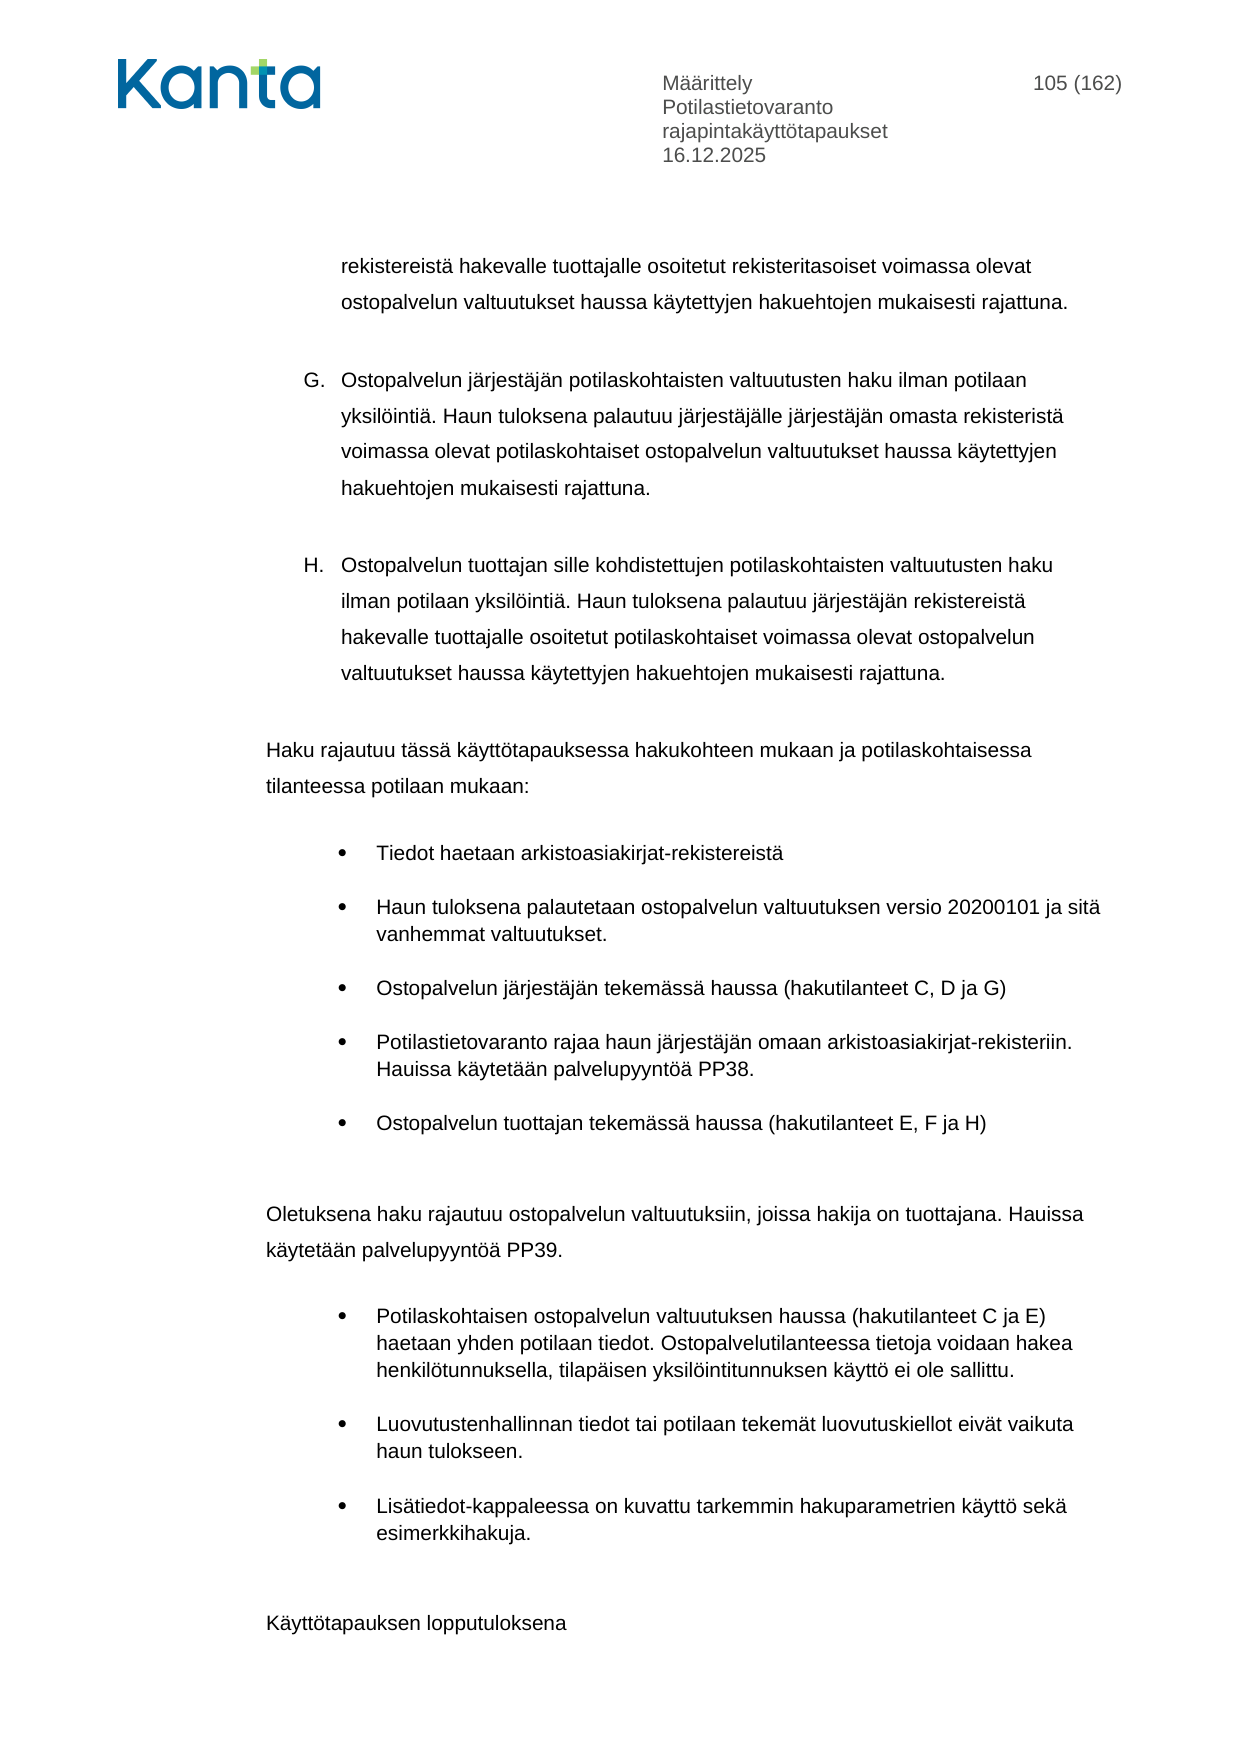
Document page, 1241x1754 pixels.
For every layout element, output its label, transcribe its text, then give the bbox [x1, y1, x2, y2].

list Lisätiedot-kappaleessa on kuvattu tarkemmin hakuparametrien käyttö sekä esimerkkihakuja. [339, 1490, 1107, 1544]
list Potilastietovaranto rajaa haun järjestäjän omaan arkistoasiakirjat-rekisteriin. Hauissa käytetään palvelupyyntöä PP38. [339, 1027, 1107, 1081]
text Haku rajautuu tässä käyttötapauksessa hakukohteen mukaan ja potilaskohtaisessa tilanteessa potilaan mukaan: [266, 738, 1107, 798]
list Luovutustenhallinnan tiedot tai potilaan tekemät luovutuskiellot eivät vaikuta haun tulokseen. [339, 1409, 1107, 1463]
list Potilaskohtaisen ostopalvelun valtuutuksen haussa (hakutilanteet C ja E) haetaan yhden potilaan tiedot. Ostopalvelutilanteessa tietoja voidaan hakea henkilötunnuksella, tilapäisen yksilöintitunnuksen käyttö ei ole sallittu. [339, 1301, 1107, 1382]
text Käyttötapauksen lopputuloksena [266, 1611, 1107, 1635]
picture [118, 59, 321, 109]
list Ostopalvelun järjestäjän tekemässä haussa (hakutilanteet C, D ja G) [339, 973, 1107, 1000]
list Tiedot haetaan arkistoasiakirjat-rekistereistä [339, 837, 1107, 864]
text Oletuksena haku rajautuu ostopalvelun valtuutuksiin, joissa hakija on tuottajana. Hauissa käytetään palvelupyyntöä PP39. [266, 1202, 1107, 1262]
list Haun tuloksena palautetaan ostopalvelun valtuutuksen versio 20200101 ja sitä vanhemmat valtuutukset. [339, 891, 1107, 946]
list Ostopalvelun tuottajan sille kohdistettujen potilaskohtaisten valtuutusten haku ilman potilaan yksilöintiä. Haun tuloksena palautuu järjestäjän rekistereistä hakevalle tuottajalle osoitetut potilaskohtaiset voimassa olevat ostopalvelun valtuutukset haussa käytettyjen hakuehtojen mukaisesti rajattuna. [303, 553, 1107, 685]
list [303, 254, 1107, 314]
list Ostopalvelun järjestäjän potilaskohtaisten valtuutusten haku ilman potilaan yksilöintiä. Haun tuloksena palautuu järjestäjälle järjestäjän omasta rekisteristä voimassa olevat potilaskohtaiset ostopalvelun valtuutukset haussa käytettyjen hakuehtojen mukaisesti rajattuna. [303, 367, 1107, 499]
list Ostopalvelun tuottajan tekemässä haussa (hakutilanteet E, F ja H) [339, 1108, 1107, 1135]
